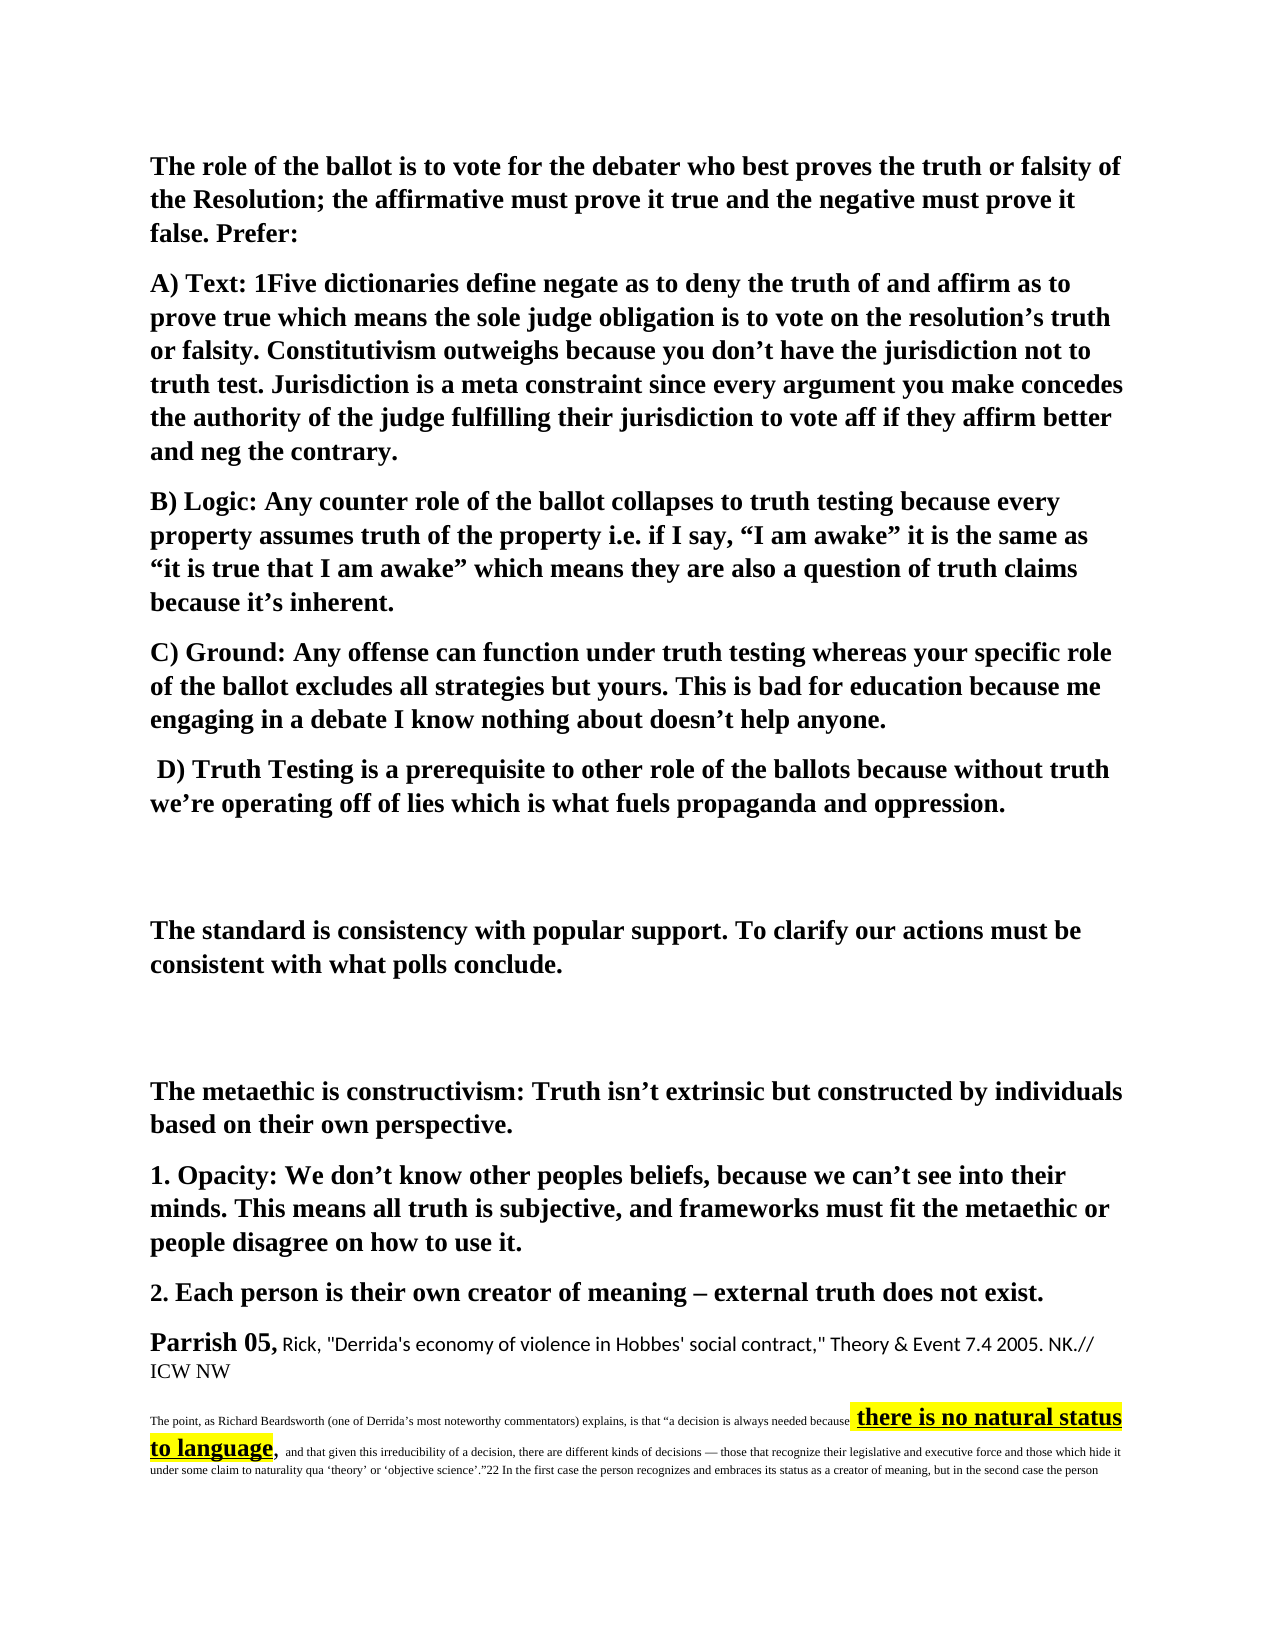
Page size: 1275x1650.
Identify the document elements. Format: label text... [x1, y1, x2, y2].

text The role of the ballot is to vote for the debater who best proves the truth or falsity of the Resolution; the affirmative must prove it true and the negative must prove it false. Prefer: [150, 150, 1125, 248]
text C) Ground: Any offense can function under truth testing whereas your specific role of the ballot excludes all strategies but yours. This is bad for education because me engaging in a debate I know nothing about doesn’t help anyone. [150, 636, 1125, 734]
text Parrish 05, Rick, "Derrida's economy of violence in Hobbes' social contract," Theory & Event 7.4 2005. NK.// ICW NW [150, 1326, 1125, 1383]
text 1. Opacity: We don’t know other peoples beliefs, because we can’t see into their minds. This means all truth is subjective, and frameworks must fit the metaethic or people disagree on how to use it. [150, 1159, 1125, 1257]
text The metaethic is constructivism: Truth isn’t extrinsic but constructed by individuals based on their own perspective. [150, 1075, 1125, 1140]
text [150, 1402, 1125, 1477]
text A) Text: 1Five dictionaries define negate as to deny the truth of and affirm as to prove true which means the sole judge obligation is to vote on the resolution’s truth or falsity. Constitutivism outweighs because you don’t have the jurisdiction not to truth test. Jurisdiction is a meta constraint since every argument you make concedes the authority of the judge fulfilling their jurisdiction to vote aff if they affirm better and neg the contrary. [150, 267, 1125, 466]
text D) Truth Testing is a prerequisite to other role of the ballots because without truth we’re operating off of lies which is what fuels propaganda and oppression. [150, 753, 1125, 818]
text B) Logic: Any counter role of the ballot collapses to truth testing because every property assumes truth of the property i.e. if I say, “I am awake” it is the same as “it is true that I am awake” which means they are also a question of truth claims because it’s inherent. [150, 485, 1125, 617]
text The standard is consistency with popular support. To clarify our actions must be consistent with what polls conclude. [150, 914, 1125, 979]
text 2. Each person is their own creator of meaning – external truth does not exist. [150, 1276, 1125, 1307]
